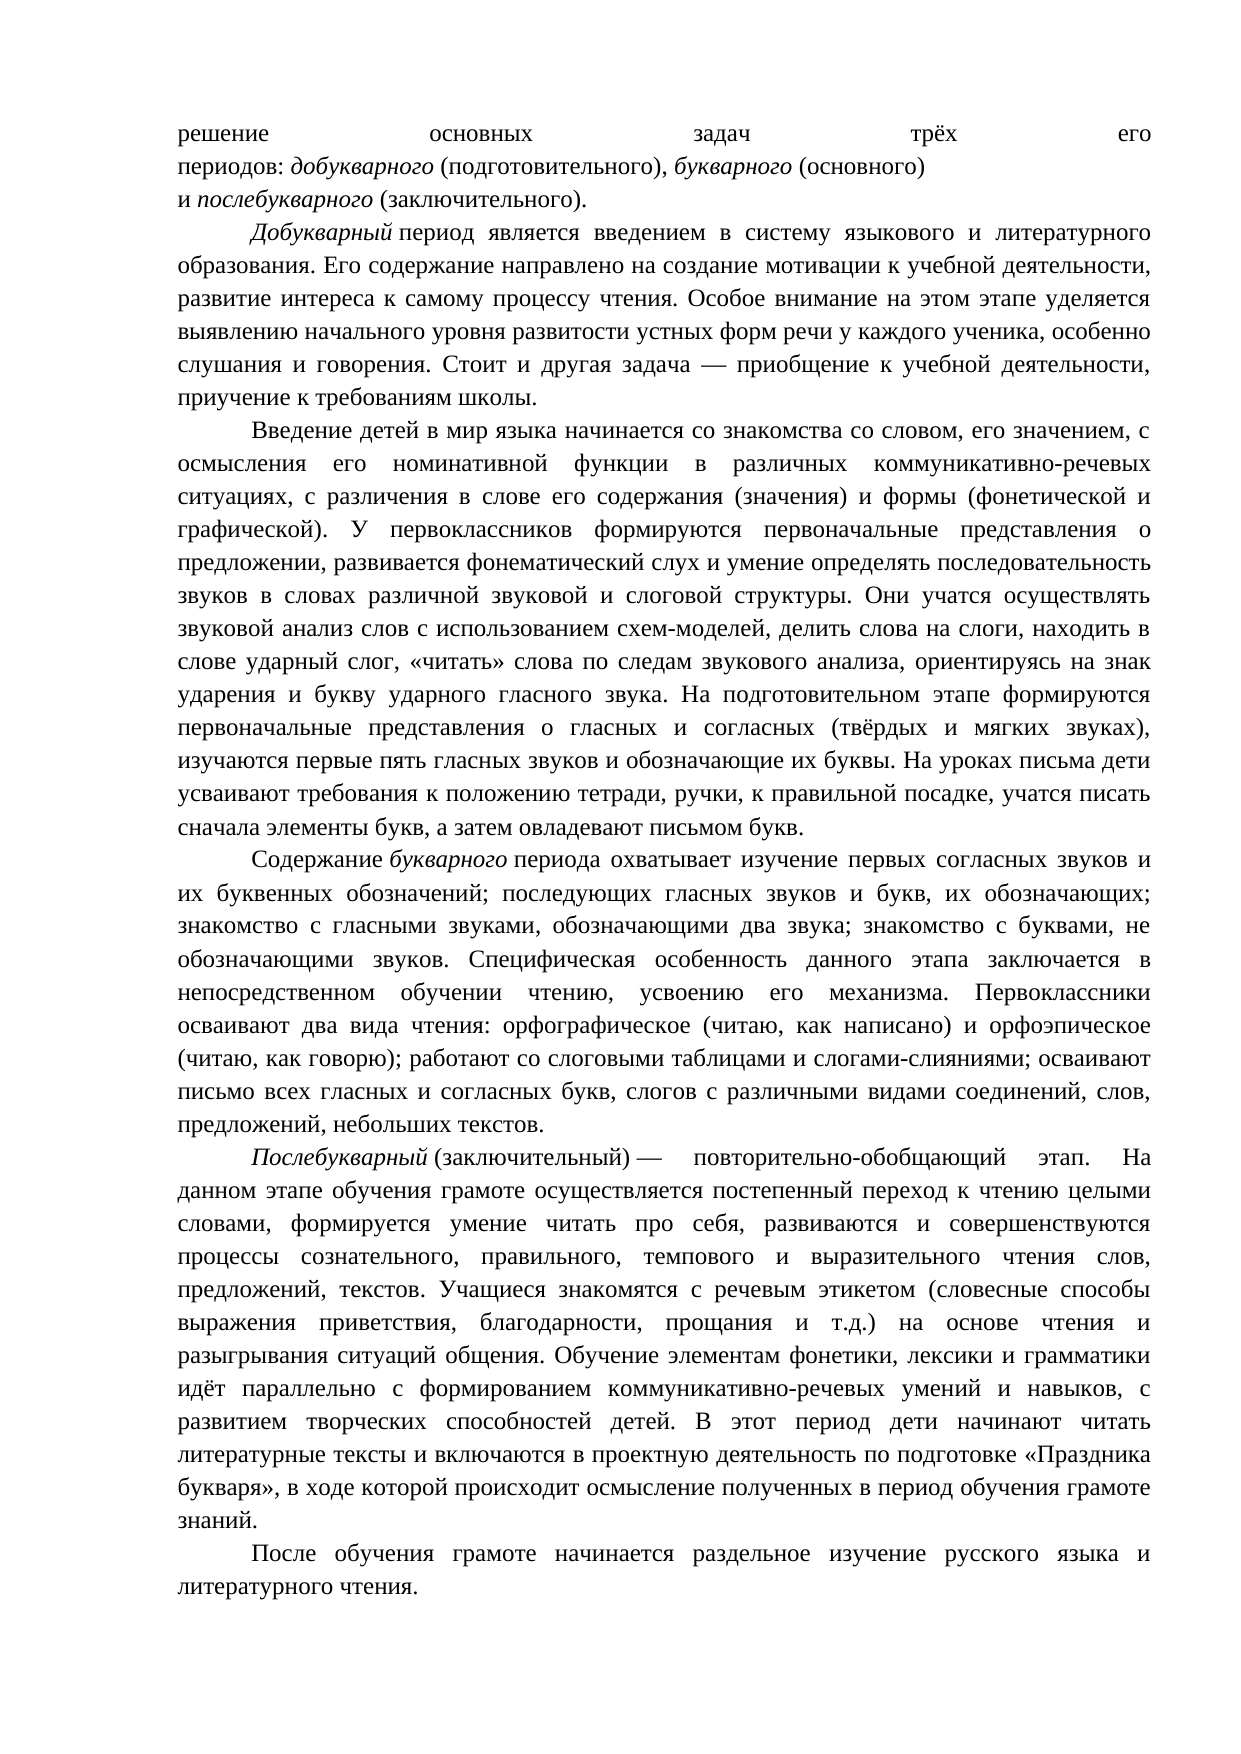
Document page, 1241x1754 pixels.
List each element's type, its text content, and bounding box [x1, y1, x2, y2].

text После обучения грамоте начинается раздельное изучение русского языка и литературного чтения. [177, 1538, 1152, 1600]
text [177, 118, 1152, 213]
text Добукварный период является введением в систему языкового и литературного образования. Его содержание направлено на создание мотивации к учебной деятельности, развитие интереса к самому процессу чтения. Особое внимание на этом этапе уделяется выявлению начального уровня развитости устных форм речи у каждого ученика, особенно слушания и говорения. Стоит и другая задача — приобщение к учебной деятельности, приучение к требованиям школы. [177, 217, 1152, 411]
text Содержание букварного периода охватывает изучение первых согласных звуков и их буквенных обозначений; последующих гласных звуков и букв, их обозначающих; знакомство с гласными звуками, обозначающими два звука; знакомство с буквами, не обозначающими звуков. Специфическая особенность данного этапа заключается в непосредственном обучении чтению, усвоению его механизма. Первоклассники осваивают два вида чтения: орфографическое (читаю, как написано) и орфоэпическое (читаю, как говорю); работают со слоговыми таблицами и слогами-слияниями; осваивают письмо всех гласных и согласных букв, слогов с различными видами соединений, слов, предложений, небольших текстов. [177, 844, 1152, 1137]
text Послебукварный (заключительный) — повторительно-обобщающий этап. На данном этапе обучения грамоте осуществляется постепенный переход к чтению целыми словами, формируется умение читать про себя, развиваются и совершенствуются процессы сознательного, правильного, темпового и выразительного чтения слов, предложений, текстов. Учащиеся знакомятся с речевым этикетом (словесные способы выражения приветствия, благодарности, прощания и т.д.) на основе чтения и разыгрывания ситуаций общения. Обучение элементам фонетики, лексики и грамматики идёт параллельно с формированием коммуникативно-речевых умений и навыков, с развитием творческих способностей детей. В этот период дети начинают читать литературные тексты и включаются в проектную деятельность по подготовке «Праздника букваря», в ходе которой происходит осмысление полученных в период обучения грамоте знаний. [177, 1142, 1152, 1534]
text Введение детей в мир языка начинается со знакомства со словом, его значением, с осмысления его номинативной функции в различных коммуникативно-речевых ситуациях, с различения в слове его содержания (значения) и формы (фонетической и графической). У первоклассников формируются первоначальные представления о предложении, развивается фонематический слух и умение определять последовательность звуков в словах различной звуковой и слоговой структуры. Они учатся осуществлять звуковой анализ слов с использованием схем-моделей, делить слова на слоги, находить в слове ударный слог, «читать» слова по следам звукового анализа, ориентируясь на знак ударения и букву ударного гласного звука. На подготовительном этапе формируются первоначальные представления о гласных и согласных (твёрдых и мягких звуках), изучаются первые пять гласных звуков и обозначающие их буквы. На уроках письма дети усваивают требования к положению тетради, ручки, к правильной посадке, учатся писать сначала элементы букв, а затем овладевают письмом букв. [177, 415, 1152, 840]
